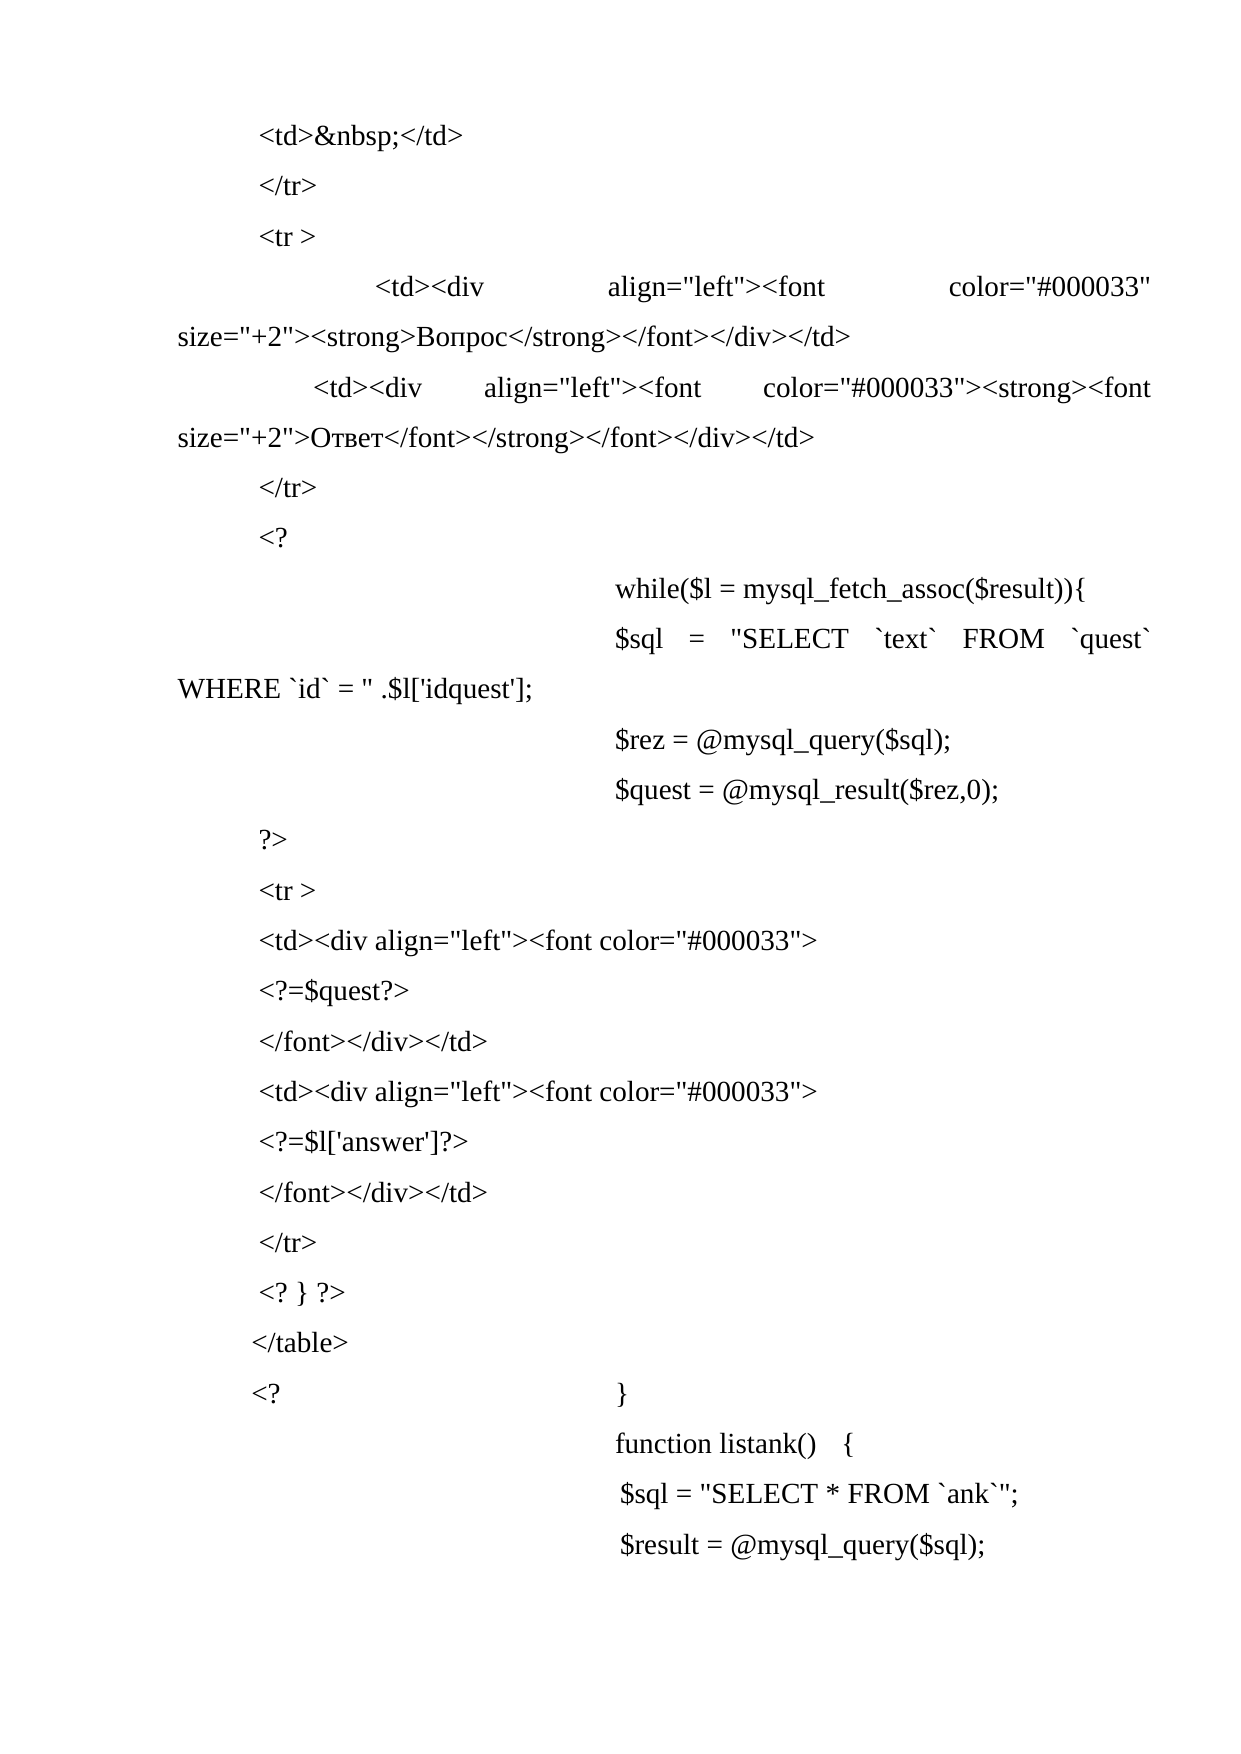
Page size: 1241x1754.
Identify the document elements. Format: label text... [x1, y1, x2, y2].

text <td>&nbsp;</td> [177, 118, 1152, 152]
text $quest = @mysql_result($rez,0); [177, 772, 1152, 806]
text </table> [177, 1326, 1152, 1359]
text </tr> [177, 168, 1152, 202]
text <?=$quest?> [177, 973, 1152, 1007]
text <td><div align="left"><font color="#000033"> [177, 1074, 1152, 1108]
text <td><div align="left"><font color="#000033"> [177, 923, 1152, 957]
text <td><div align="left"><font color="#000033" size="+2"><strong>Вопрос</strong></font></div></td> [177, 269, 1152, 353]
text </tr> [177, 1225, 1152, 1258]
text </font></div></td> [177, 1175, 1152, 1208]
text </font></div></td> [177, 1024, 1152, 1057]
text <tr > [177, 873, 1152, 906]
text function listank() { [177, 1426, 1152, 1460]
text <tr > [177, 219, 1152, 252]
text <?=$l['answer']?> [177, 1124, 1152, 1158]
text while($l = mysql_fetch_assoc($result)){ [177, 571, 1152, 604]
text <? [177, 521, 1152, 554]
text $result = @mysql_query($sql); [177, 1527, 1152, 1560]
text $sql = "SELECT `text` FROM `quest` WHERE `id` = " .$l['idquest']; [177, 621, 1152, 705]
text <? } ?> [177, 1275, 1152, 1309]
text </tr> [177, 470, 1152, 504]
text <td><div align="left"><font color="#000033"><strong><font size="+2">Ответ</font></strong></font></div></td> [177, 370, 1152, 453]
text <? } [177, 1376, 1152, 1409]
text ?> [177, 822, 1152, 856]
text $sql = "SELECT * FROM `ank`"; [177, 1477, 1152, 1510]
text $rez = @mysql_query($sql); [177, 722, 1152, 755]
